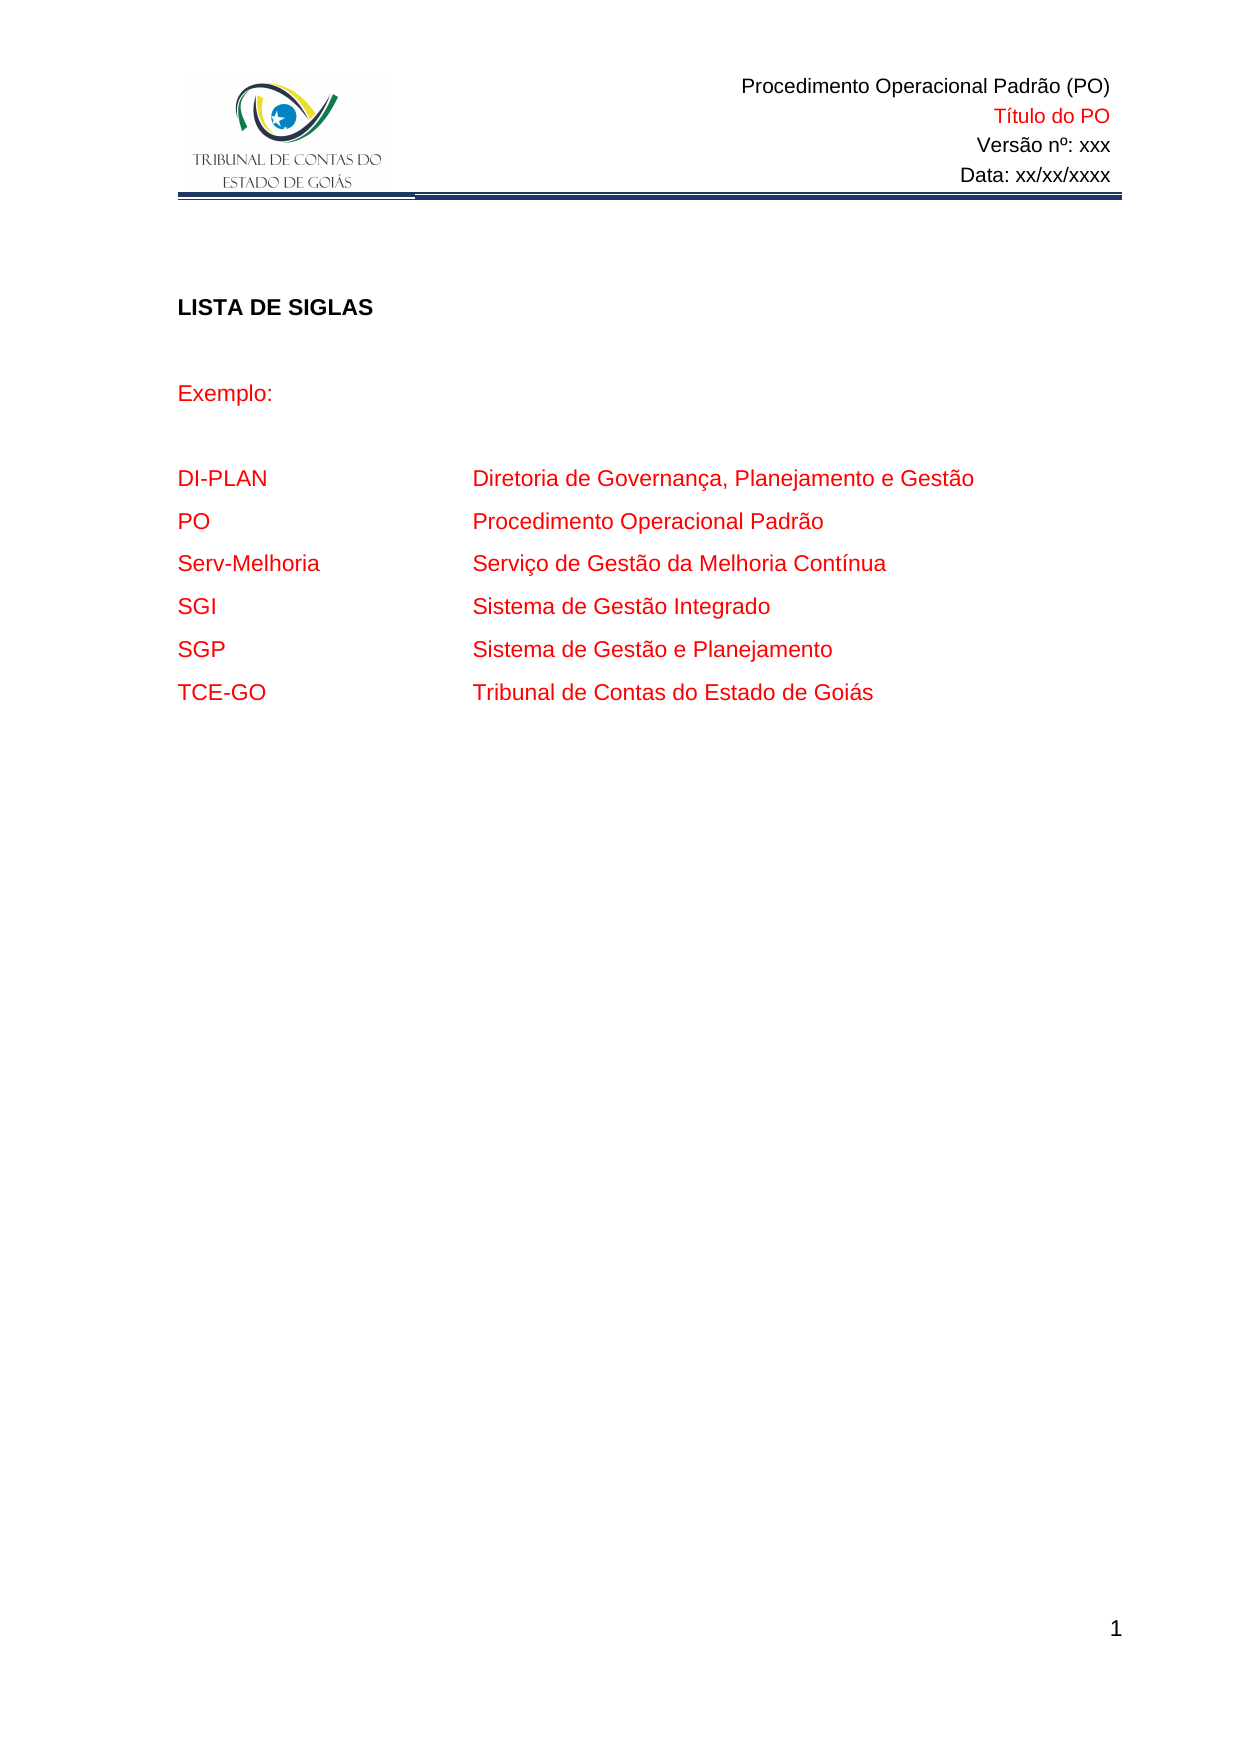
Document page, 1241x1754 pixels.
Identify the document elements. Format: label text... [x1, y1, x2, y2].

text Exemplo: [177, 379, 1122, 406]
text SGP Sistema de Gestão e Planejamento [177, 636, 1122, 662]
text Serv-Melhoria Serviço de Gestão da Melhoria Contínua [177, 550, 1122, 577]
text DI-PLAN Diretoria de Governança, Planejamento e Gestão [177, 465, 1122, 491]
text PO Procedimento Operacional Padrão [177, 508, 1122, 534]
picture [188, 74, 386, 192]
text SGI Sistema de Gestão Integrado [177, 593, 1122, 619]
text TCE-GO Tribunal de Contas do Estado de Goiás [177, 678, 1122, 705]
text LISTA DE SIGLAS [177, 294, 1122, 320]
